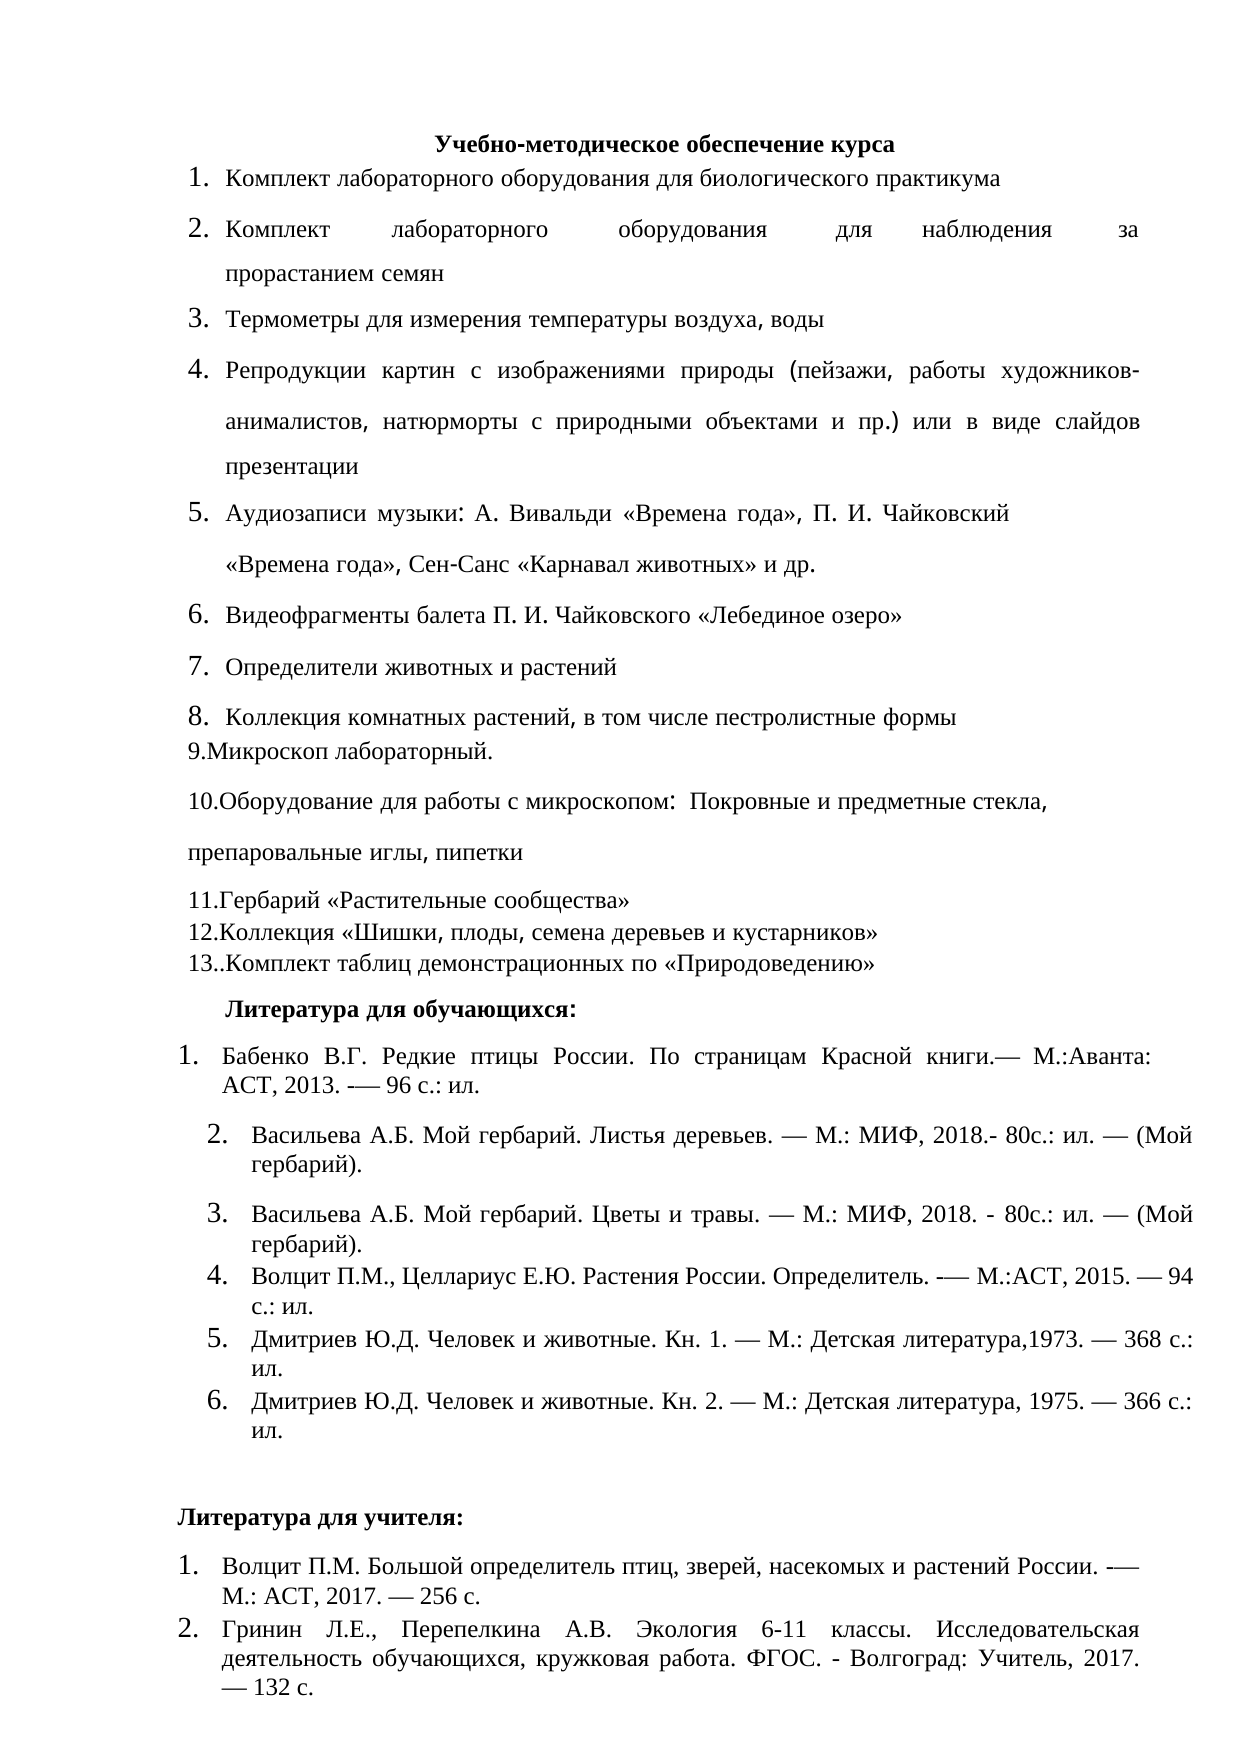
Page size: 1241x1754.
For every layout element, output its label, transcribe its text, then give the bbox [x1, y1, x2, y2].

text 11.Гербарий «Растительные сообщества» [188, 885, 1152, 914]
list Комплект лабораторного оборудования для наблюдения за прорастанием семян [188, 210, 1140, 286]
text «Времена года», Сен-Санс «Карнавал животных» и др. [225, 546, 1152, 579]
text 9.Микроскоп лабораторный. [188, 733, 1152, 766]
list Комплект лабораторного оборудования для биологического практикума [188, 159, 1152, 193]
list Васильева А.Б. Мой гербарий. Листья деревьев. — М.: МИФ, 2018.- 80с.: ил. — (Мой гербарий). [207, 1116, 1193, 1178]
list Волцит П.М., Целлариус Е.Ю. Растения России. Определитель. -— М.:АСТ, 2015. — 94 с.: ил. [207, 1257, 1193, 1320]
list Термометры для измерения температуры воздуха, воды [188, 301, 1152, 334]
list Гринин Л.Е., Перепелкина А.В. Экология 6-11 классы. Исследовательская деятельность обучающихся, кружковая работа. ФГОС. - Волгоград: Учитель, 2017. — 132 с. [177, 1610, 1140, 1701]
text Литература для учителя: [177, 1502, 1152, 1531]
list Дмитриев Ю.Д. Человек и животные. Кн. 2. — М.: Детская литература, 1975. — 366 с.: ил. [207, 1382, 1193, 1444]
list Дмитриев Ю.Д. Человек и животные. Кн. 1. — М.: Детская литература,1973. — 368 с.: ил. [207, 1320, 1193, 1382]
list Коллекция комнатных растений, в том числе пестролистные формы [188, 698, 1152, 733]
list Видеофрагменты балета П. И. Чайковского «Лебединое озеро» [188, 596, 1152, 631]
list Аудиозаписи музыки: А. Вивальди «Времена года», П. И. Чайковский [188, 494, 1152, 529]
text Учебно-методическое обеспечение курса [177, 126, 1152, 159]
text 12.Коллекция «Шишки, плоды, семена деревьев и кустарников» [188, 914, 1152, 948]
list Определители животных и растений [188, 648, 1152, 682]
text 10.Оборудование для работы с микроскопом: Покровные и предметные стекла, препаровальные иглы, пипетки [188, 783, 1140, 868]
list Репродукции картин с изображениями природы (пейзажи, работы художников-анималистов, натюрморты с природными объектами и пр.) или в виде слайдов презентации [188, 351, 1140, 480]
text 13..Комплект таблиц демонстрационных по «Природоведению» [188, 948, 1152, 977]
list Бабенко В.Г. Редкие птицы России. По страницам Красной книги.— М.:Аванта: АСТ, 2013. -— 96 с.: ил. [177, 1037, 1152, 1099]
list Васильева А.Б. Мой гербарий. Цветы и травы. — М.: МИФ, 2018. - 80с.: ил. — (Мой гербарий). [207, 1195, 1193, 1257]
list Волцит П.М. Большой определитель птиц, зверей, насекомых и растений России. -— М.: АСТ, 2017. — 256 с. [177, 1547, 1139, 1610]
list Литература для обучающихся: [225, 993, 994, 1022]
